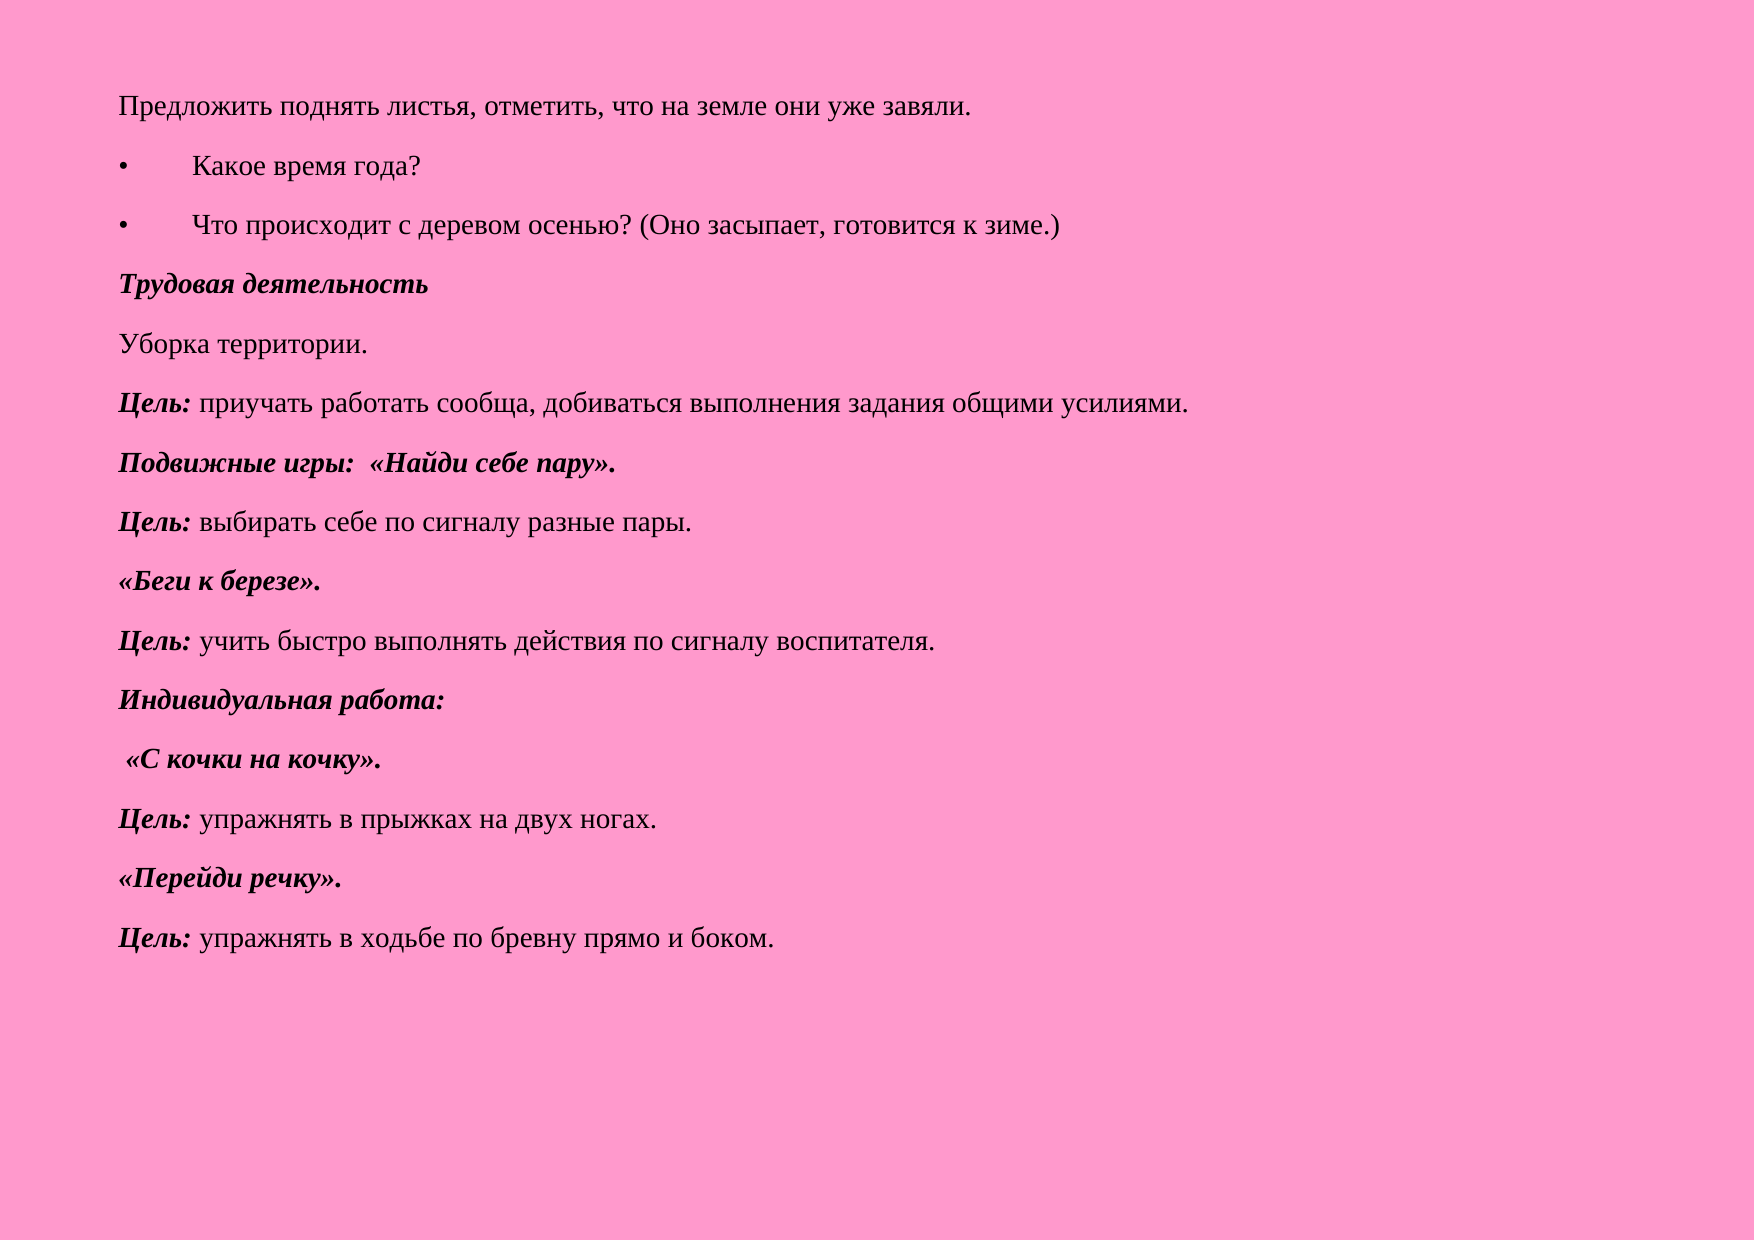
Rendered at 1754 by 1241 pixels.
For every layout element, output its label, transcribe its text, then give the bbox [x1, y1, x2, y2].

text Цель: учить быстро выполнять действия по сигналу воспитателя. [118, 623, 1636, 656]
text Индивидуальная работа: [118, 682, 1636, 716]
text «Беги к березе». [118, 563, 1636, 597]
text Цель: выбирать себе по сигналу разные пары. [118, 504, 1636, 538]
text «С кочки на кочку». [118, 742, 1636, 775]
text Цель: приучать работать сообща, добиваться выполнения задания общими усилиями. [118, 385, 1636, 419]
text Уборка территории. [118, 326, 1636, 359]
text • Какое время года? [118, 148, 1636, 181]
text Трудовая деятельность [118, 267, 1636, 300]
text «Перейди речку». [118, 860, 1636, 894]
text Предложить поднять листья, отметить, что на земле они уже завяли. [118, 88, 1636, 122]
text Цель: упражнять в ходьбе по бревну прямо и боком. [118, 920, 1636, 953]
text Подвижные игры: «Найди себе пару». [118, 445, 1636, 478]
text • Что происходит с деревом осенью? (Оно засыпает, готовится к зиме.) [118, 207, 1636, 241]
text Цель: упражнять в прыжках на двух ногах. [118, 801, 1636, 834]
